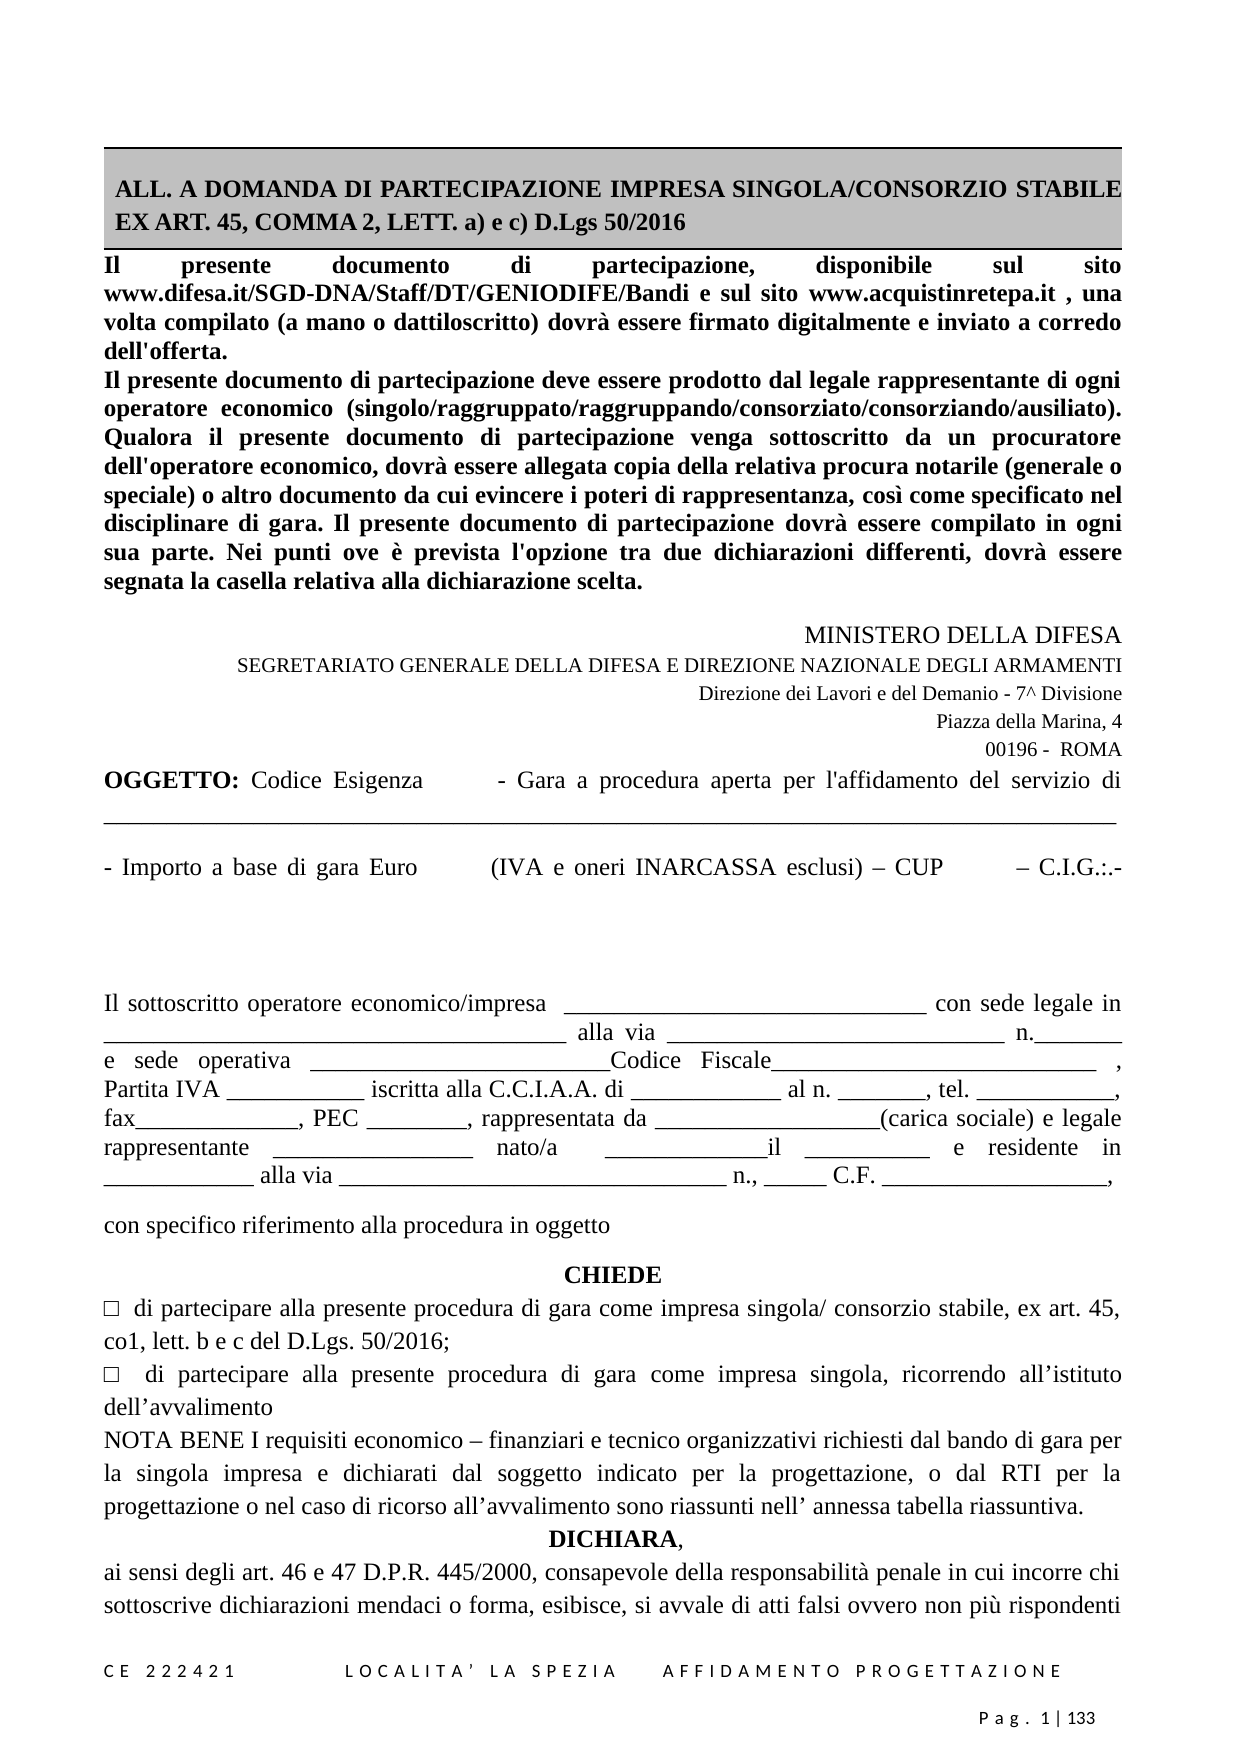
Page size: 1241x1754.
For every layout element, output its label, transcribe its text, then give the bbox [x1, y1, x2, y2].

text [103, 1557, 1122, 1619]
text con specifico riferimento alla procedura in oggetto [103, 1210, 1122, 1239]
table_header ALL. A DOMANDA DI PARTECIPAZIONE IMPRESA SINGOLA/CONSORZIO STABILE EX ART. 45, COMMA 2, LETT. a) e c) D.Lgs 50/2016 [104, 149, 1122, 248]
text Direzione dei Lavori e del Demanio - 7^ Divisione [103, 681, 1122, 705]
text Piazza della Marina, 4 [103, 709, 1122, 733]
text □ di partecipare alla presente procedura di gara come impresa singola/ consorzio stabile, ex art. 45, co1, lett. b e c del D.Lgs. 50/2016; [103, 1293, 1122, 1354]
text 00196 - ROMA [103, 737, 1122, 761]
text Il sottoscritto operatore economico/impresa _____________________________ con sede legale in _____________________________________ alla via ___________________________ n._______ e sede operativa ________________________Codice Fiscale__________________________ , Partita IVA ___________ iscritta alla C.C.I.A.A. di ____________ al n. _______, tel. ___________, fax_____________, PEC ________, rappresentata da __________________(carica sociale) e legale rappresentante ________________ nato/a _____________il __________ e residente in ____________ alla via _______________________________ n., _____ C.F. __________________, [103, 988, 1122, 1189]
text MINISTERO DELLA DIFESA [103, 620, 1122, 648]
text Il presente documento di partecipazione, disponibile sul sito www.difesa.it/SGD-DNA/Staff/DT/GENIODIFE/Bandi e sul sito www.acquistinretepa.it , una volta compilato (a mano o dattiloscritto) dovrà essere firmato digitalmente e inviato a corredo dell'offerta. [103, 250, 1122, 365]
text NOTA BENE I requisiti economico – finanziari e tecnico organizzativi richiesti dal bando di gara per la singola impresa e dichiarati dal soggetto indicato per la progettazione, o dal RTI per la progettazione o nel caso di ricorso all’avvalimento sono riassunti nell’ annessa tabella riassuntiva. [103, 1425, 1122, 1519]
text SEGRETARIATO GENERALE DELLA DIFESA E DIREZIONE NAZIONALE DEGLI ARMAMENTI [103, 653, 1122, 677]
text DICHIARA, [103, 1524, 1122, 1553]
text CHIEDE [103, 1260, 1122, 1288]
text - Importo a base di gara Euro (IVA e oneri INARCASSA esclusi) – CUP – C.I.G.:.- [103, 852, 1122, 913]
text Il presente documento di partecipazione deve essere prodotto dal legale rappresentante di ogni operatore economico (singolo/raggruppato/raggruppando/consorziato/consorziando/ausiliato). Qualora il presente documento di partecipazione venga sottoscritto da un procuratore dell'operatore economico, dovrà essere allegata copia della relativa procura notarile (generale o speciale) o altro documento da cui evincere i poteri di rappresentanza, così come specificato nel disciplinare di gara. Il presente documento di partecipazione dovrà essere compilato in ogni sua parte. Nei punti ove è prevista l'opzione tra due dichiarazioni differenti, dovrà essere segnata la casella relativa alla dichiarazione scelta. [103, 365, 1122, 595]
text OGGETTO: Codice Esigenza - Gara a procedura aperta per l'affidamento del servizio di _________________________________________________________________________________ [103, 765, 1122, 826]
text □ di partecipare alla presente procedura di gara come impresa singola, ricorrendo all’istituto dell’avvalimento [103, 1359, 1122, 1421]
